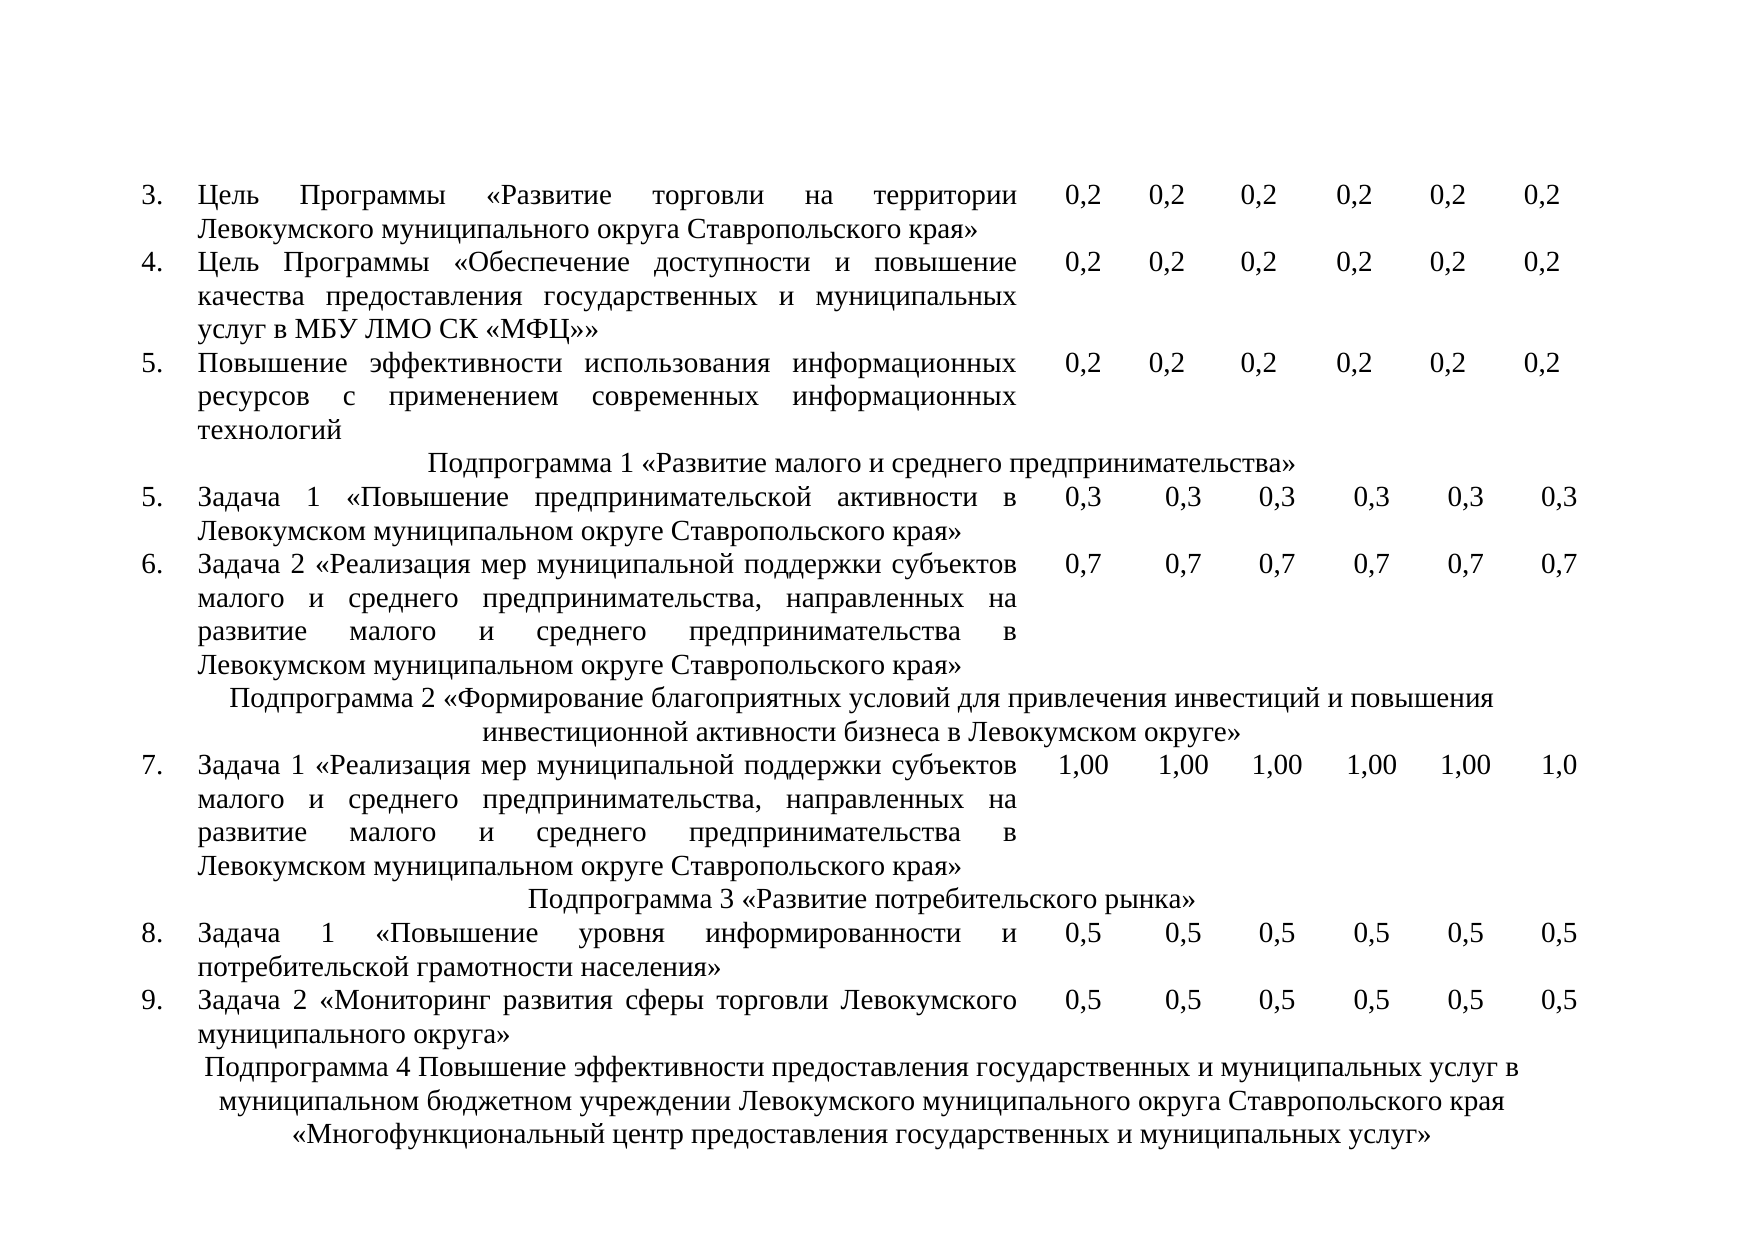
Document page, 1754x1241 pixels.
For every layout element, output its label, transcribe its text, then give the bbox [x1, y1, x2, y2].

table_cell 0,2 [1137, 345, 1229, 446]
table_cell 0,2 [1513, 244, 1606, 345]
table_cell 5. [118, 479, 186, 546]
table_cell 0,5 [1513, 915, 1606, 982]
table_cell 9. [118, 982, 186, 1049]
table_cell Подпрограмма 1 «Развитие малого и среднего предпринимательства» [118, 446, 1606, 479]
table_cell 0,2 [1229, 177, 1325, 244]
table_cell 0,2 [1325, 345, 1418, 446]
table_cell 1,00 [1229, 748, 1325, 882]
table_cell 0,2 [1229, 244, 1325, 345]
table_cell 0,5 [1418, 982, 1512, 1049]
table_cell 0,5 [1137, 915, 1229, 982]
table_cell 1,0 [1513, 748, 1606, 882]
table_cell 0,2 [1513, 177, 1606, 244]
table_cell 0,3 [1229, 479, 1325, 546]
table_cell Подпрограмма 4 Повышение эффективности предоставления государственных и муниципальных услуг в муниципальном бюджетном учреждении Левокумского муниципального округа Ставропольского края «Многофункциональный центр предоставления государственных и муниципальных услуг» [118, 1049, 1606, 1150]
table_cell 0,2 [1029, 244, 1137, 345]
table_cell Подпрограмма 2 «Формирование благоприятных условий для привлечения инвестиций и повышения инвестиционной активности бизнеса в Левокумском округе» [118, 680, 1606, 747]
table_cell 0,2 [1418, 345, 1512, 446]
table_cell Задача 1 «Повышение уровня информированности и потребительской грамотности населения» [186, 915, 1029, 982]
table_cell 0,2 [1418, 244, 1512, 345]
table_cell 0,7 [1029, 546, 1137, 680]
table_cell Задача 1 «Повышение предпринимательской активности в Левокумском муниципальном округе Ставропольского края» [186, 479, 1029, 546]
table_cell 0,2 [1137, 177, 1229, 244]
table_cell 4. [118, 244, 186, 345]
table_cell 0,2 [1418, 177, 1512, 244]
table_cell 0,3 [1418, 479, 1512, 546]
table_cell 0,2 [1229, 345, 1325, 446]
table_cell 0,2 [1029, 345, 1137, 446]
table_cell 0,5 [1137, 982, 1229, 1049]
table_cell 0,3 [1513, 479, 1606, 546]
table_cell 6. [118, 546, 186, 680]
table_cell 0,5 [1229, 915, 1325, 982]
table_cell 5. [118, 345, 186, 446]
table_cell 0,3 [1029, 479, 1137, 546]
table_cell 0,7 [1418, 546, 1512, 680]
table_cell 1,00 [1325, 748, 1418, 882]
table_cell 1,00 [1137, 748, 1229, 882]
table_cell Задача 2 «Мониторинг развития сферы торговли Левокумского муниципального округа» [186, 982, 1029, 1049]
table_cell Цель Программы «Обеспечение доступности и повышение качества предоставления государственных и муниципальных услуг в МБУ ЛМО СК «МФЦ»» [186, 244, 1029, 345]
table_cell 0,5 [1325, 915, 1418, 982]
table_cell 0,5 [1029, 982, 1137, 1049]
table_cell 0,5 [1029, 915, 1137, 982]
table_cell 0,5 [1229, 982, 1325, 1049]
table_cell Подпрограмма 3 «Развитие потребительского рынка» [118, 882, 1606, 915]
table_cell 8. [118, 915, 186, 982]
table_cell 0,2 [1137, 244, 1229, 345]
table_cell Цель Программы «Развитие торговли на территории Левокумского муниципального округа Ставропольского края» [186, 177, 1029, 244]
table_cell Повышение эффективности использования информационных ресурсов с применением современных информационных технологий [186, 345, 1029, 446]
table_cell 3. [118, 177, 186, 244]
table_cell 0,5 [1513, 982, 1606, 1049]
table_cell 0,5 [1418, 915, 1512, 982]
table_cell 7. [118, 748, 186, 882]
table_cell 0,2 [1513, 345, 1606, 446]
table_cell 0,7 [1513, 546, 1606, 680]
table_cell Задача 1 «Реализация мер муниципальной поддержки субъектов малого и среднего предпринимательства, направленных на развитие малого и среднего предпринимательства в Левокумском муниципальном округе Ставропольского края» [186, 748, 1029, 882]
table_cell 0,7 [1137, 546, 1229, 680]
table_cell 1,00 [1029, 748, 1137, 882]
table_cell 1,00 [1418, 748, 1512, 882]
table_cell 0,5 [1325, 982, 1418, 1049]
table_cell 0,2 [1325, 177, 1418, 244]
table_cell 0,3 [1137, 479, 1229, 546]
table_cell 0,7 [1229, 546, 1325, 680]
table_cell 0,2 [1029, 177, 1137, 244]
table_cell 0,7 [1325, 546, 1418, 680]
table_cell 0,3 [1325, 479, 1418, 546]
table_cell 0,2 [1325, 244, 1418, 345]
table_cell Задача 2 «Реализация мер муниципальной поддержки субъектов малого и среднего предпринимательства, направленных на развитие малого и среднего предпринимательства в Левокумском муниципальном округе Ставропольского края» [186, 546, 1029, 680]
